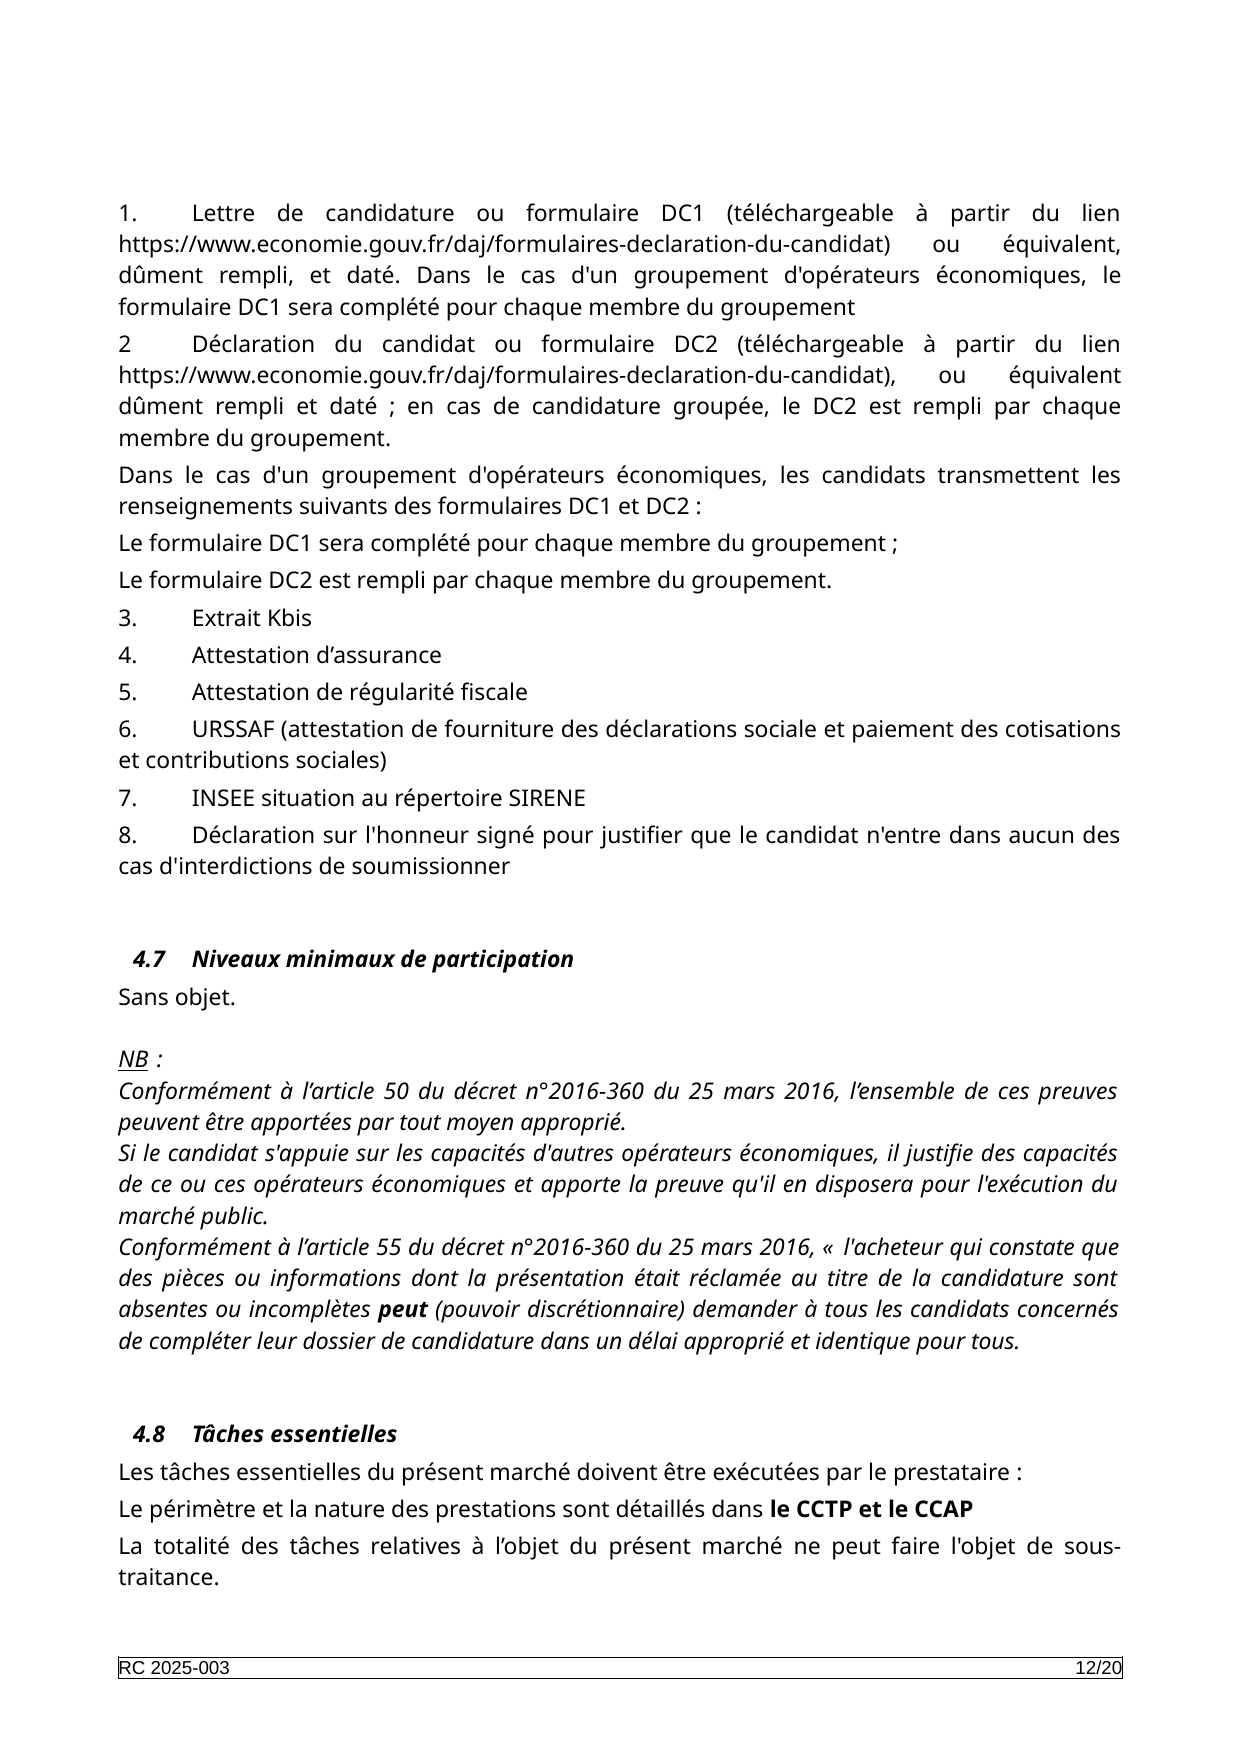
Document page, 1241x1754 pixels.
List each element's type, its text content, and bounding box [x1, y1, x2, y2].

text NB : [118, 1043, 1122, 1075]
text Les tâches essentielles du présent marché doivent être exécutées par le prestataire : [118, 1456, 1122, 1487]
subtitle Tâches essentielles [103, 1418, 1122, 1449]
text Conformément à l’article 55 du décret n°2016-360 du 25 mars 2016, « l'acheteur qui constate que des pièces ou informations dont la présentation était réclamée au titre de la candidature sont absentes ou incomplètes peut (pouvoir discrétionnaire) demander à tous les candidats concernés de compléter leur dossier de candidature dans un délai approprié et identique pour tous. [118, 1231, 1122, 1356]
text 1. Lettre de candidature ou formulaire DC1 (téléchargeable à partir du lien https://www.economie.gouv.fr/daj/formulaires-declaration-du-candidat) ou équivalent, dûment rempli, et daté. Dans le cas d'un groupement d'opérateurs économiques, le formulaire DC1 sera complété pour chaque membre du groupement [118, 197, 1122, 322]
text Si le candidat s'appuie sur les capacités d'autres opérateurs économiques, il justifie des capacités de ce ou ces opérateurs économiques et apporte la preuve qu'il en disposera pour l'exécution du marché public. [118, 1137, 1122, 1231]
text 5. Attestation de régularité fiscale [118, 676, 1122, 707]
text Le formulaire DC2 est rempli par chaque membre du groupement. [118, 564, 1122, 596]
subtitle Niveaux minimaux de participation [103, 943, 1122, 975]
text 4. Attestation d’assurance [118, 639, 1122, 670]
text Le périmètre et la nature des prestations sont détaillés dans le CCTP et le CCAP [118, 1493, 1122, 1524]
text 3. Extrait Kbis [118, 602, 1122, 633]
text La totalité des tâches relatives à l’objet du présent marché ne peut faire l'objet de sous-traitance. [118, 1530, 1122, 1592]
text 6. URSSAF (attestation de fourniture des déclarations sociale et paiement des cotisations et contributions sociales) [118, 713, 1122, 776]
text Conformément à l’article 50 du décret n°2016-360 du 25 mars 2016, l’ensemble de ces preuves peuvent être apportées par tout moyen approprié. [118, 1075, 1122, 1137]
text Le formulaire DC1 sera complété pour chaque membre du groupement ; [118, 527, 1122, 558]
text Dans le cas d'un groupement d'opérateurs économiques, les candidats transmettent les renseignements suivants des formulaires DC1 et DC2 : [118, 459, 1122, 521]
text 8. Déclaration sur l'honneur signé pour justifier que le candidat n'entre dans aucun des cas d'interdictions de soumissionner [118, 819, 1122, 881]
text 2 Déclaration du candidat ou formulaire DC2 (téléchargeable à partir du lien https://www.economie.gouv.fr/daj/formulaires-declaration-du-candidat), ou équivalent dûment rempli et daté ; en cas de candidature groupée, le DC2 est rempli par chaque membre du groupement. [118, 328, 1122, 453]
text Sans objet. [118, 981, 1122, 1012]
text 7. INSEE situation au répertoire SIRENE [118, 782, 1122, 813]
